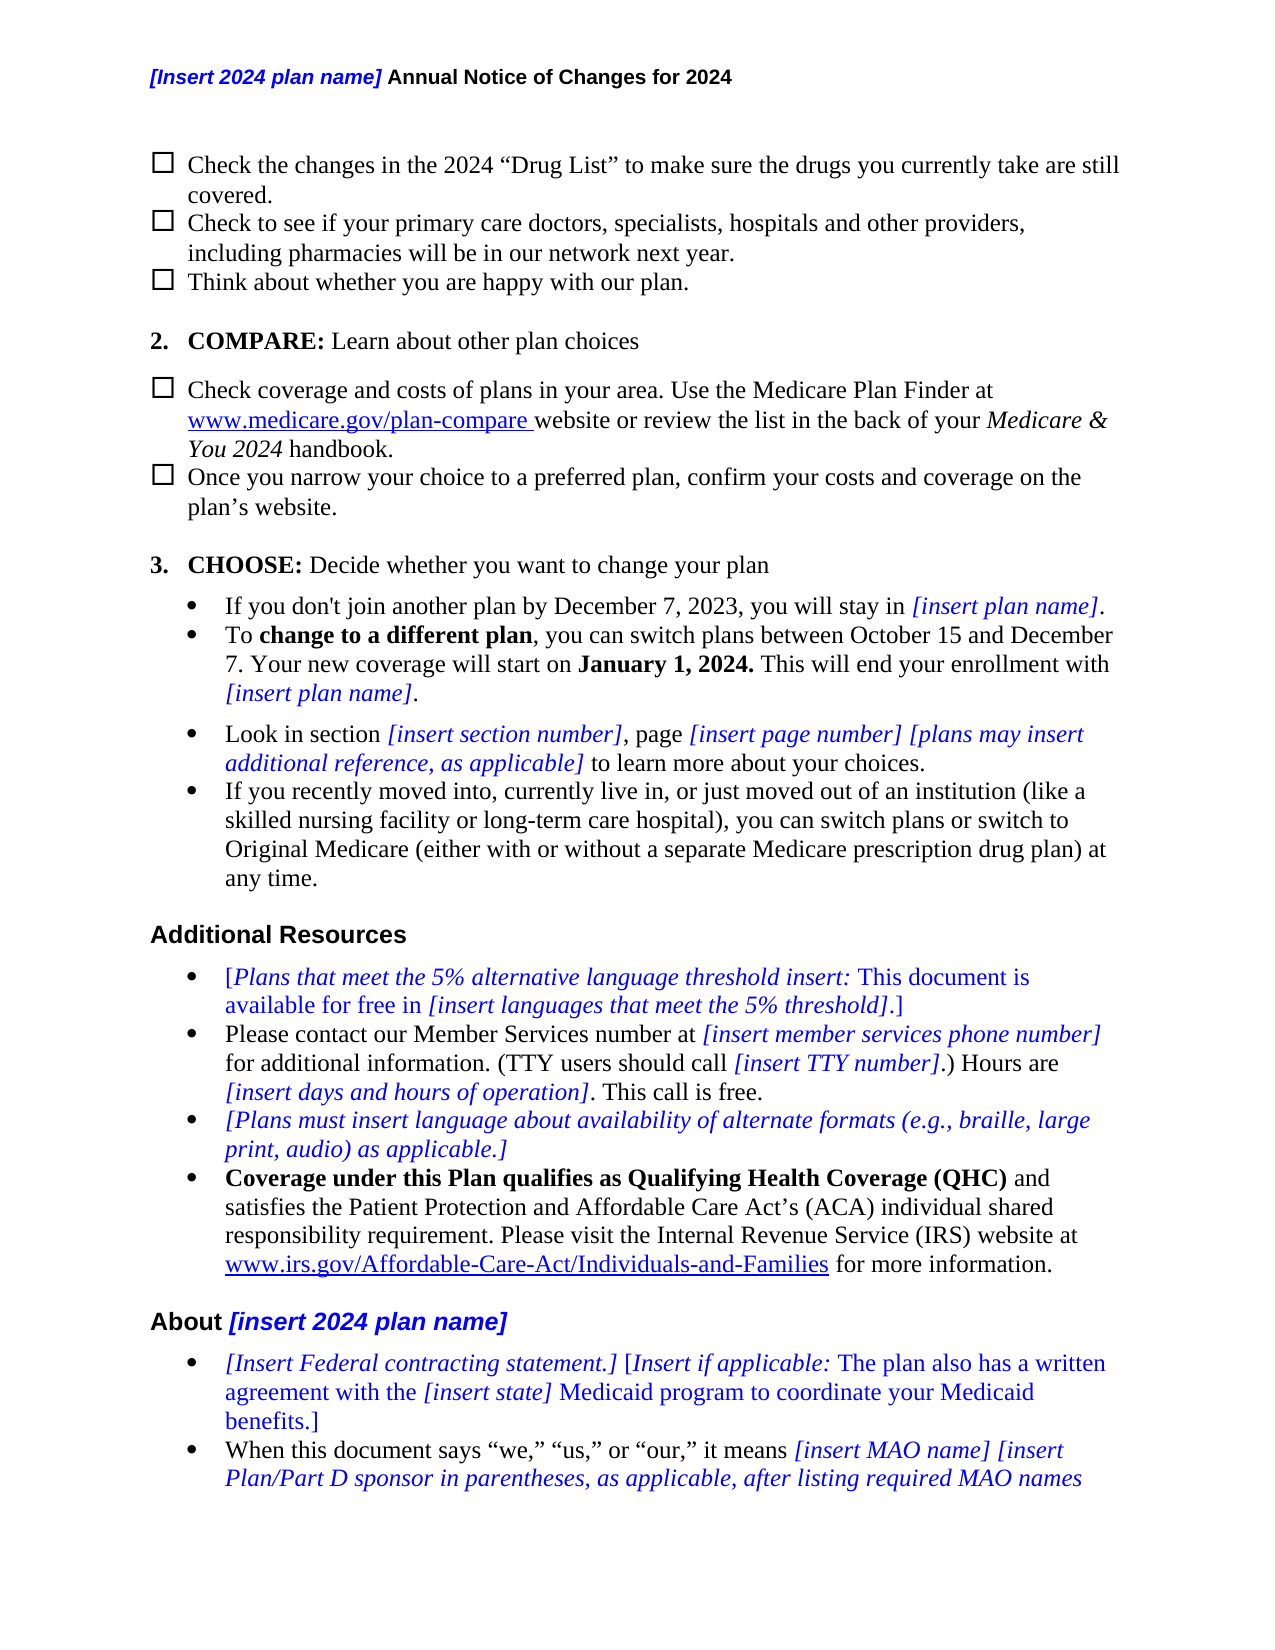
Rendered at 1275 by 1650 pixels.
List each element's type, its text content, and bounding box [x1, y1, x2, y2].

list If you recently moved into, currently live in, or just moved out of an institution (like a skilled nursing facility or long-term care hospital), you can switch plans or switch to Original Medicare (either with or without a separate Medicare prescription drug plan) at any time. [187, 789, 1125, 904]
list Check coverage and costs of plans in your area. Use the Medicare Plan Finder at www.medicare.gov/plan-compare website or review the list in the back of your Medicare & You 2024 handbook. [150, 375, 1125, 462]
list Check to see if your primary care doctors, specialists, hospitals and other providers, including pharmacies will be in our network next year. [150, 208, 1125, 267]
list If you don't join another plan by December 7, 2023, you will stay in [insert plan name]. [187, 591, 1125, 620]
list Coverage under this Plan qualifies as Qualifying Health Coverage (QHC) and satisfies the Patient Protection and Affordable Care Act’s (ACA) individual shared responsibility requirement. Please visit the Internal Revenue Service (IRS) website at www.irs.gov/Affordable-Care-Act/Individuals-and-Families for more information. [187, 1213, 1125, 1328]
list CHOOSE: Decide whether you want to change your plan [150, 550, 1125, 579]
list COMPARE: Learn about other plan choices [150, 326, 1125, 354]
list [Plans that meet the 5% alternative language threshold insert: This document is available for free in [insert languages that meet the 5% threshold].] [187, 974, 1125, 1032]
list Think about whether you are happy with our plan. [150, 267, 1125, 297]
list Look in section [insert section number], page [insert page number] [plans may insert additional reference, as applicable] to learn more about your choices. [187, 719, 1125, 776]
subtitle Additional Resources [150, 933, 1125, 962]
list To change to a different plan, you can switch plans between October 15 and December 7. Your new coverage will start on January 1, 2024. This will end your enrollment with [insert plan name]. [187, 620, 1125, 706]
subtitle About [insert 2024 plan name] [150, 1357, 1125, 1386]
list [Plans must insert language about availability of alternate formats (e.g., braille, large print, audio) as applicable.] [187, 1143, 1125, 1201]
list Check the changes in the 2024 “Drug List” to make sure the drugs you currently take are still covered. [150, 150, 1125, 208]
list Please contact our Member Services number at [insert member services phone number] for additional information. (TTY users should call [insert TTY number].) Hours are [insert days and hours of operation]. This call is free. [187, 1044, 1125, 1131]
list [Insert Federal contracting statement.] [Insert if applicable: The plan also has a written agreement with the [insert state] Medicaid program to coordinate your Medicaid benefits.] [187, 1398, 1125, 1485]
list Once you narrow your choice to a preferred plan, confirm your costs and coverage on the plan’s website. [150, 462, 1125, 521]
